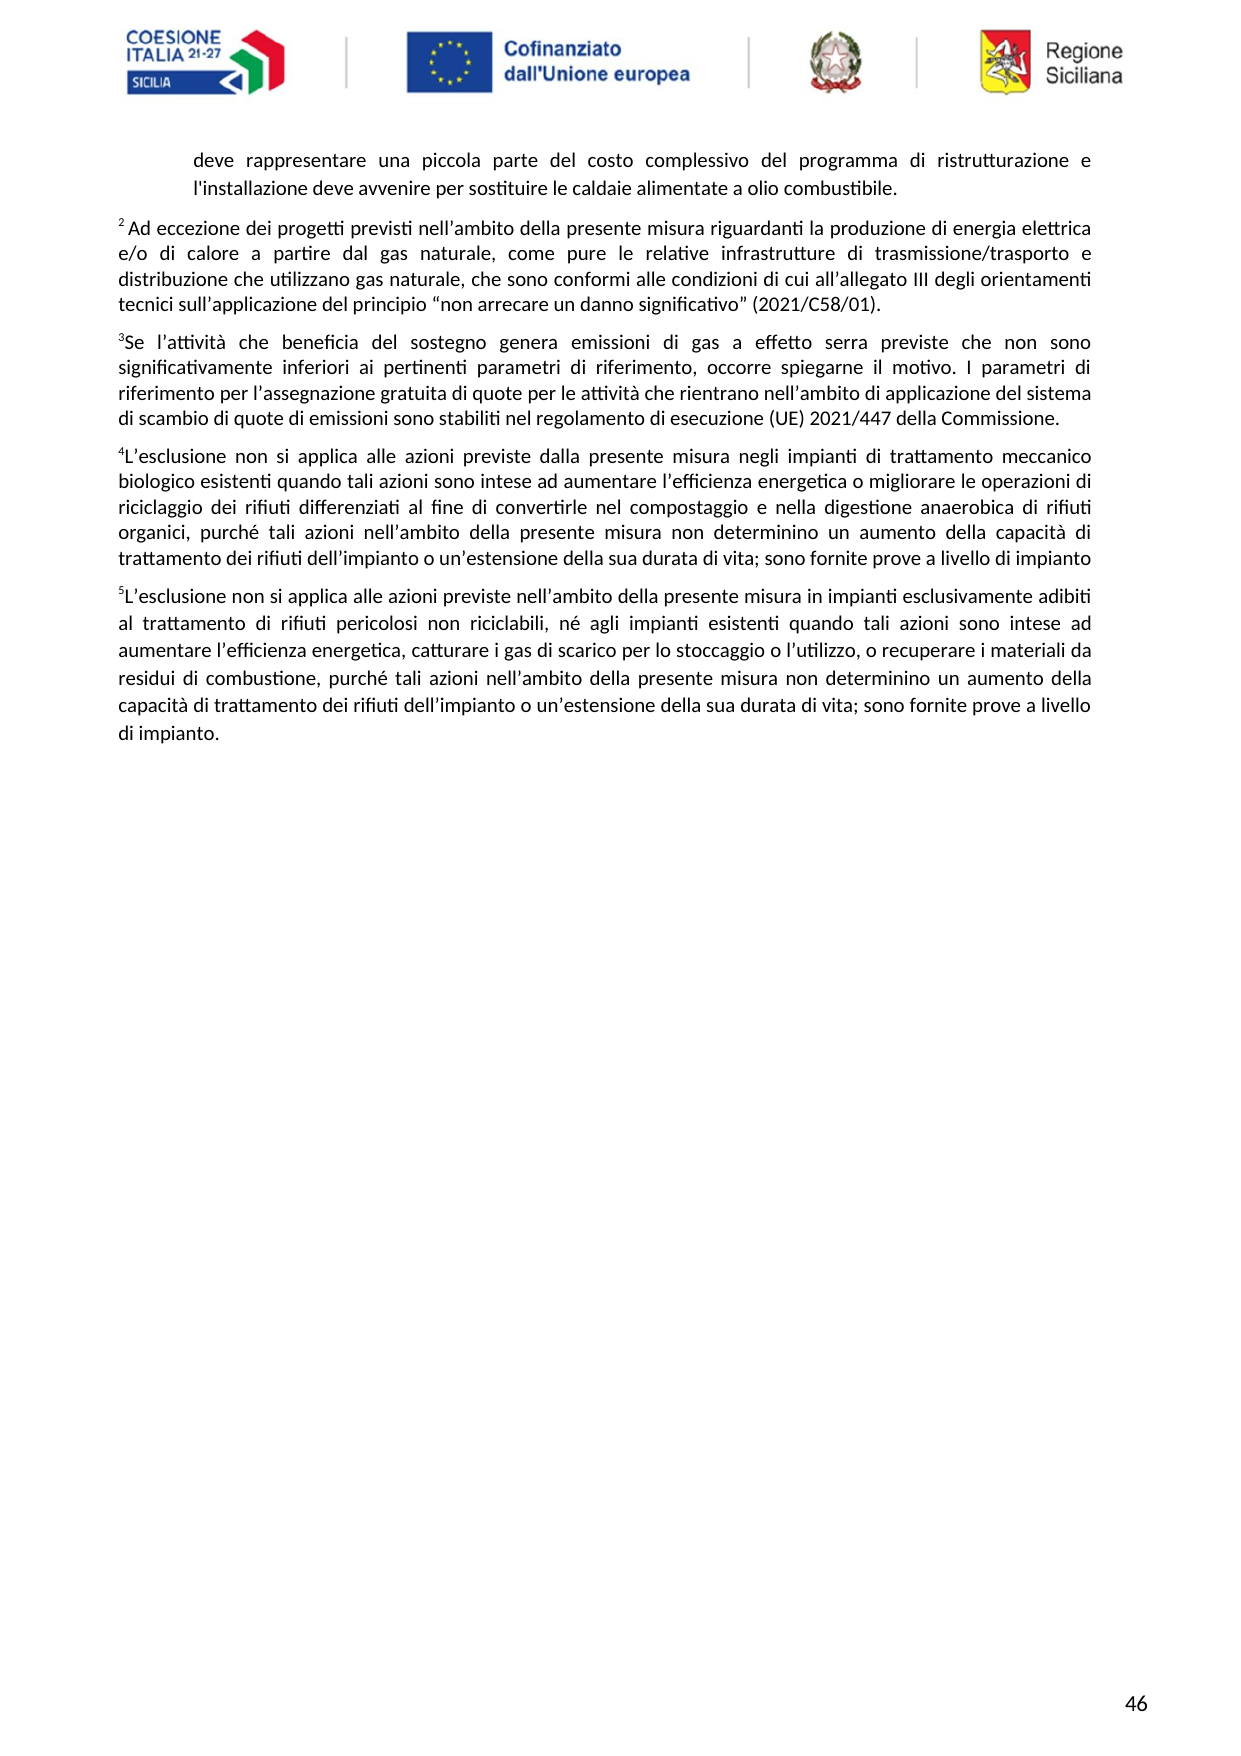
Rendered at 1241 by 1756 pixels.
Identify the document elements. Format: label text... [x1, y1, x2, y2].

text 3Se l’attività che beneficia del sostegno genera emissioni di gas a effetto serra previste che non sono significativamente inferiori ai pertinenti parametri di riferimento, occorre spiegarne il motivo. I parametri di riferimento per l’assegnazione gratuita di quote per le attività che rientrano nell’ambito di applicazione del sistema di scambio di quote di emissioni sono stabiliti nel regolamento di esecuzione (UE) 2021/447 della Commissione. [118, 329, 1093, 431]
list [156, 148, 1093, 200]
text 2 Ad eccezione dei progetti previsti nell’ambito della presente misura riguardanti la produzione di energia elettrica e/o di calore a partire dal gas naturale, come pure le relative infrastrutture di trasmissione/trasporto e distribuzione che utilizzano gas naturale, che sono conformi alle condizioni di cui all’allegato III degli orientamenti tecnici sull’applicazione del principio “non arrecare un danno significativo” (2021/C58/01). [118, 215, 1093, 317]
text 5L’esclusione non si applica alle azioni previste nell’ambito della presente misura in impianti esclusivamente adibiti al trattamento di rifiuti pericolosi non riciclabili, né agli impianti esistenti quando tali azioni sono intese ad aumentare l’efficienza energetica, catturare i gas di scarico per lo stoccaggio o l’utilizzo, o recuperare i materiali da residui di combustione, purché tali azioni nell’ambito della presente misura non determinino un aumento della capacità di trattamento dei rifiuti dell’impianto o un’estensione della sua durata di vita; sono fornite prove a livello di impianto. [118, 583, 1093, 745]
text 4L’esclusione non si applica alle azioni previste dalla presente misura negli impianti di trattamento meccanico biologico esistenti quando tali azioni sono intese ad aumentare l’efficienza energetica o migliorare le operazioni di riciclaggio dei rifiuti differenziati al fine di convertirle nel compostaggio e nella digestione anaerobica di rifiuti organici, purché tali azioni nell’ambito della presente misura non determinino un aumento della capacità di trattamento dei rifiuti dell’impianto o un’estensione della sua durata di vita; sono fornite prove a livello di impianto [118, 443, 1093, 570]
picture [118, 28, 1126, 104]
